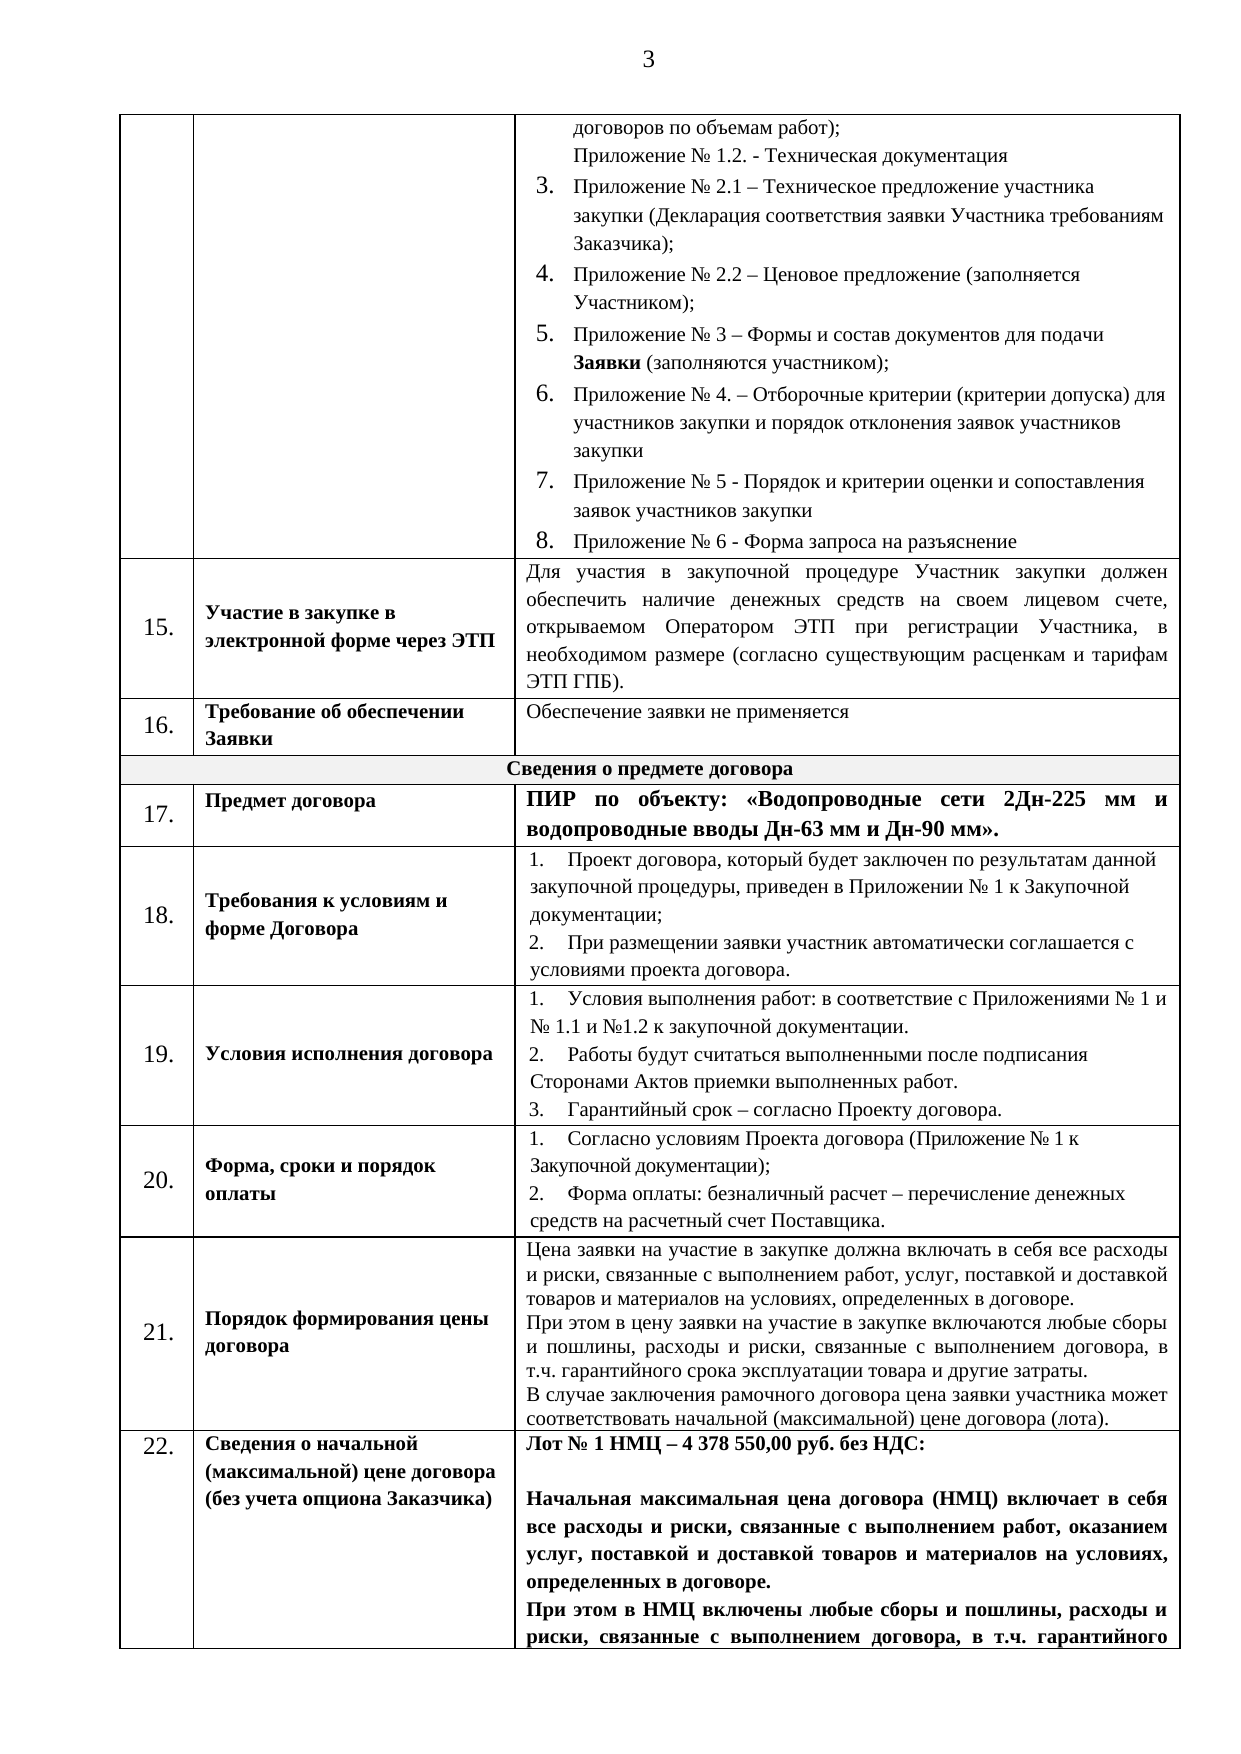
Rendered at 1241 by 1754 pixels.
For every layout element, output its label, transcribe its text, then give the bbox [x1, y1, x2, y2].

table_cell [121, 1126, 193, 1236]
table_cell ПИР по объекту: «Водопроводные сети 2Дн-225 мм и водопроводные вводы Дн-63 мм и Дн-90 мм». [516, 785, 1179, 846]
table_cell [194, 1431, 514, 1648]
table_cell Участие в закупке в электронной форме через ЭТП [194, 559, 514, 698]
table_cell [121, 1238, 193, 1430]
table_cell Обеспечение заявки не применяется [516, 699, 1179, 754]
table_cell [121, 847, 193, 985]
table_cell [121, 699, 193, 754]
table_cell Форма, сроки и порядок оплаты [194, 1126, 514, 1236]
table_cell [121, 559, 193, 698]
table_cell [516, 115, 1179, 558]
table_cell Предмет договора [194, 785, 514, 846]
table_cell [516, 1431, 1179, 1648]
table_cell [121, 986, 193, 1124]
table_cell [121, 785, 193, 846]
table_cell Условия выполнения работ: в соответствие с Приложениями № 1 и № 1.1 и №1.2 к закупочной документации. Работы будут считаться выполненными после подписания Сторонами Актов приемки выполненных работ. Гарантийный срок – согласно Проекту договора. [516, 986, 1179, 1124]
table_cell Цена заявки на участие в закупке должна включать в себя все расходы и риски, связанные с выполнением работ, услуг, поставкой и доставкой товаров и материалов на условиях, определенных в договоре. При этом в цену заявки на участие в закупке включаются любые сборы и пошлины, расходы и риски, связанные с выполнением договора, в т.ч. гарантийного срока эксплуатации товара и другие затраты. В случае заключения рамочного договора цена заявки участника может соответствовать начальной (максимальной) цене договора (лота). [516, 1238, 1179, 1430]
table_cell [121, 1431, 193, 1648]
table_cell Требование об обеспечении Заявки [194, 699, 514, 754]
table_cell Проект договора, который будет заключен по результатам данной закупочной процедуры, приведен в Приложении № 1 к Закупочной документации; При размещении заявки участник автоматически соглашается с условиями проекта договора. [516, 847, 1179, 985]
table_cell Условия исполнения договора [194, 986, 514, 1124]
table_cell [121, 115, 193, 558]
table_cell Требования к условиям и форме Договора [194, 847, 514, 985]
table_cell Порядок формирования цены договора [194, 1238, 514, 1430]
table_cell Согласно условиям Проекта договора (Приложение № 1 к Закупочной документации); Форма оплаты: безналичный расчет – перечисление денежных средств на расчетный счет Поставщика. [516, 1126, 1179, 1236]
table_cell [194, 115, 514, 558]
table_cell Для участия в закупочной процедуре Участник закупки должен обеспечить наличие денежных средств на своем лицевом счете, открываемом Оператором ЭТП при регистрации Участника, в необходимом размере (согласно существующим расценкам и тарифам ЭТП ГПБ). [516, 559, 1179, 698]
table_cell Сведения о предмете договора [121, 756, 1179, 784]
